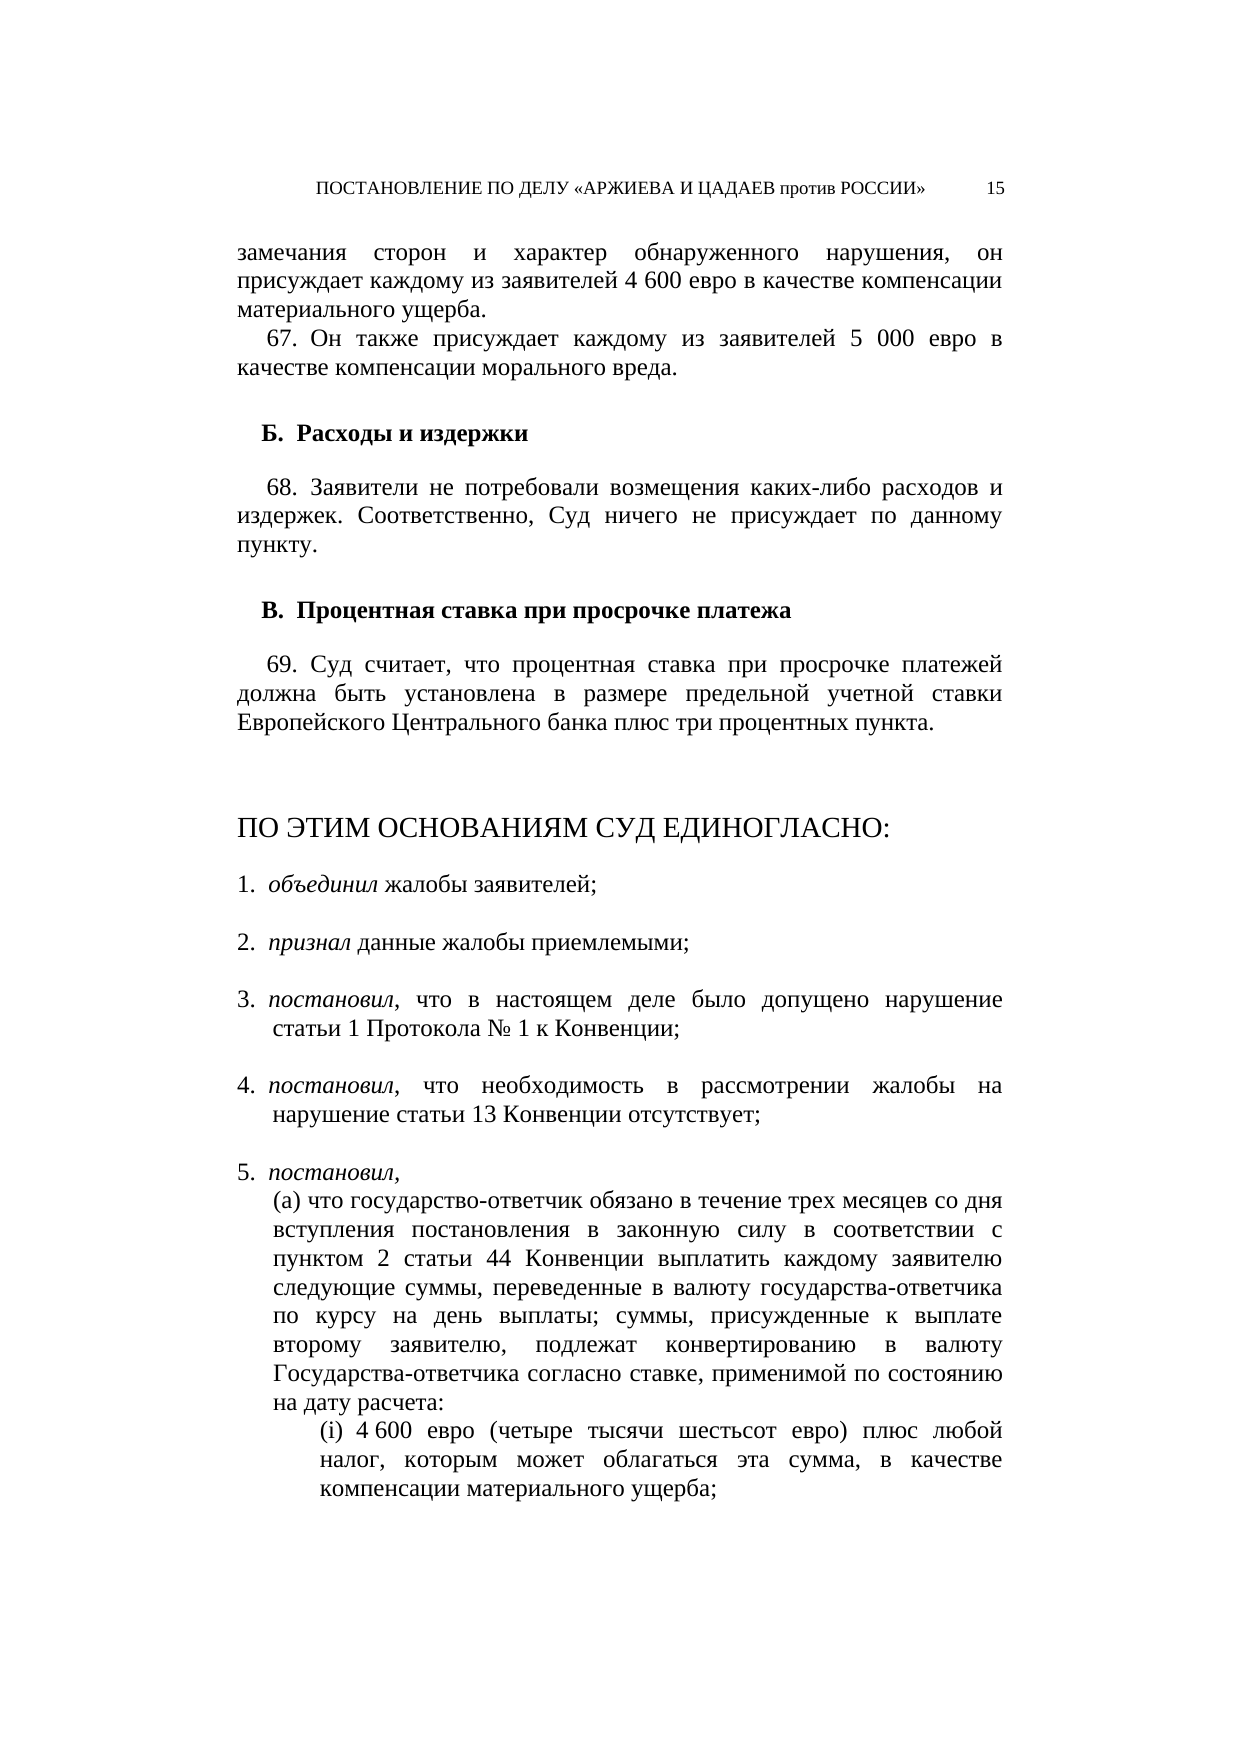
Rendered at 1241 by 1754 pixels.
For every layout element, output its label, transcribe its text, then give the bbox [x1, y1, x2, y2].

text 67. Он также присуждает каждому из заявителей 5 000 евро в качестве компенсации морального вреда. [237, 323, 1003, 381]
text 68. Заявители не потребовали возмещения каких-либо расходов и издержек. Соответственно, Суд ничего не присуждает по данному пункту. [237, 472, 1003, 558]
list 3. постановил, что в настоящем деле было допущено нарушение статьи 1 Протокола № 1 к Конвенции; [237, 984, 1003, 1042]
list 5. постановил, [237, 1157, 1003, 1185]
text 69. Суд считает, что процентная ставка при просрочке платежей должна быть установлена в размере предельной учетной ставки Европейского Центрального банка плюс три процентных пункта. [237, 649, 1003, 736]
title ПО ЭТИМ ОСНОВАНИЯМ СУД ЕДИНОГЛАСНО: [237, 811, 1003, 844]
list (i) 4 600 евро (четыре тысячи шестьсот евро) плюс любой налог, которым может облагаться эта сумма, в качестве компенсации материального ущерба; [319, 1415, 1003, 1502]
subtitle Б. Расходы и издержки [261, 418, 1003, 447]
list 2. признал данные жалобы приемлемыми; [237, 927, 1003, 955]
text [237, 237, 1003, 323]
list 1. объединил жалобы заявителей; [237, 869, 1003, 898]
list 4. постановил, что необходимость в рассмотрении жалобы на нарушение статьи 13 Конвенции отсутствует; [237, 1070, 1003, 1128]
list (a) что государство-ответчик обязано в течение трех месяцев со дня вступления постановления в законную силу в соответствии с пунктом 2 статьи 44 Конвенции выплатить каждому заявителю следующие суммы, переведенные в валюту государства-ответчика по курсу на день выплаты; суммы, присужденные к выплате второму заявителю, подлежат конвертированию в валюту Государства-ответчика согласно ставке, применимой по состоянию на дату расчета: [273, 1185, 1003, 1415]
subtitle В. Процентная ставка при просрочке платежа [261, 596, 1003, 624]
